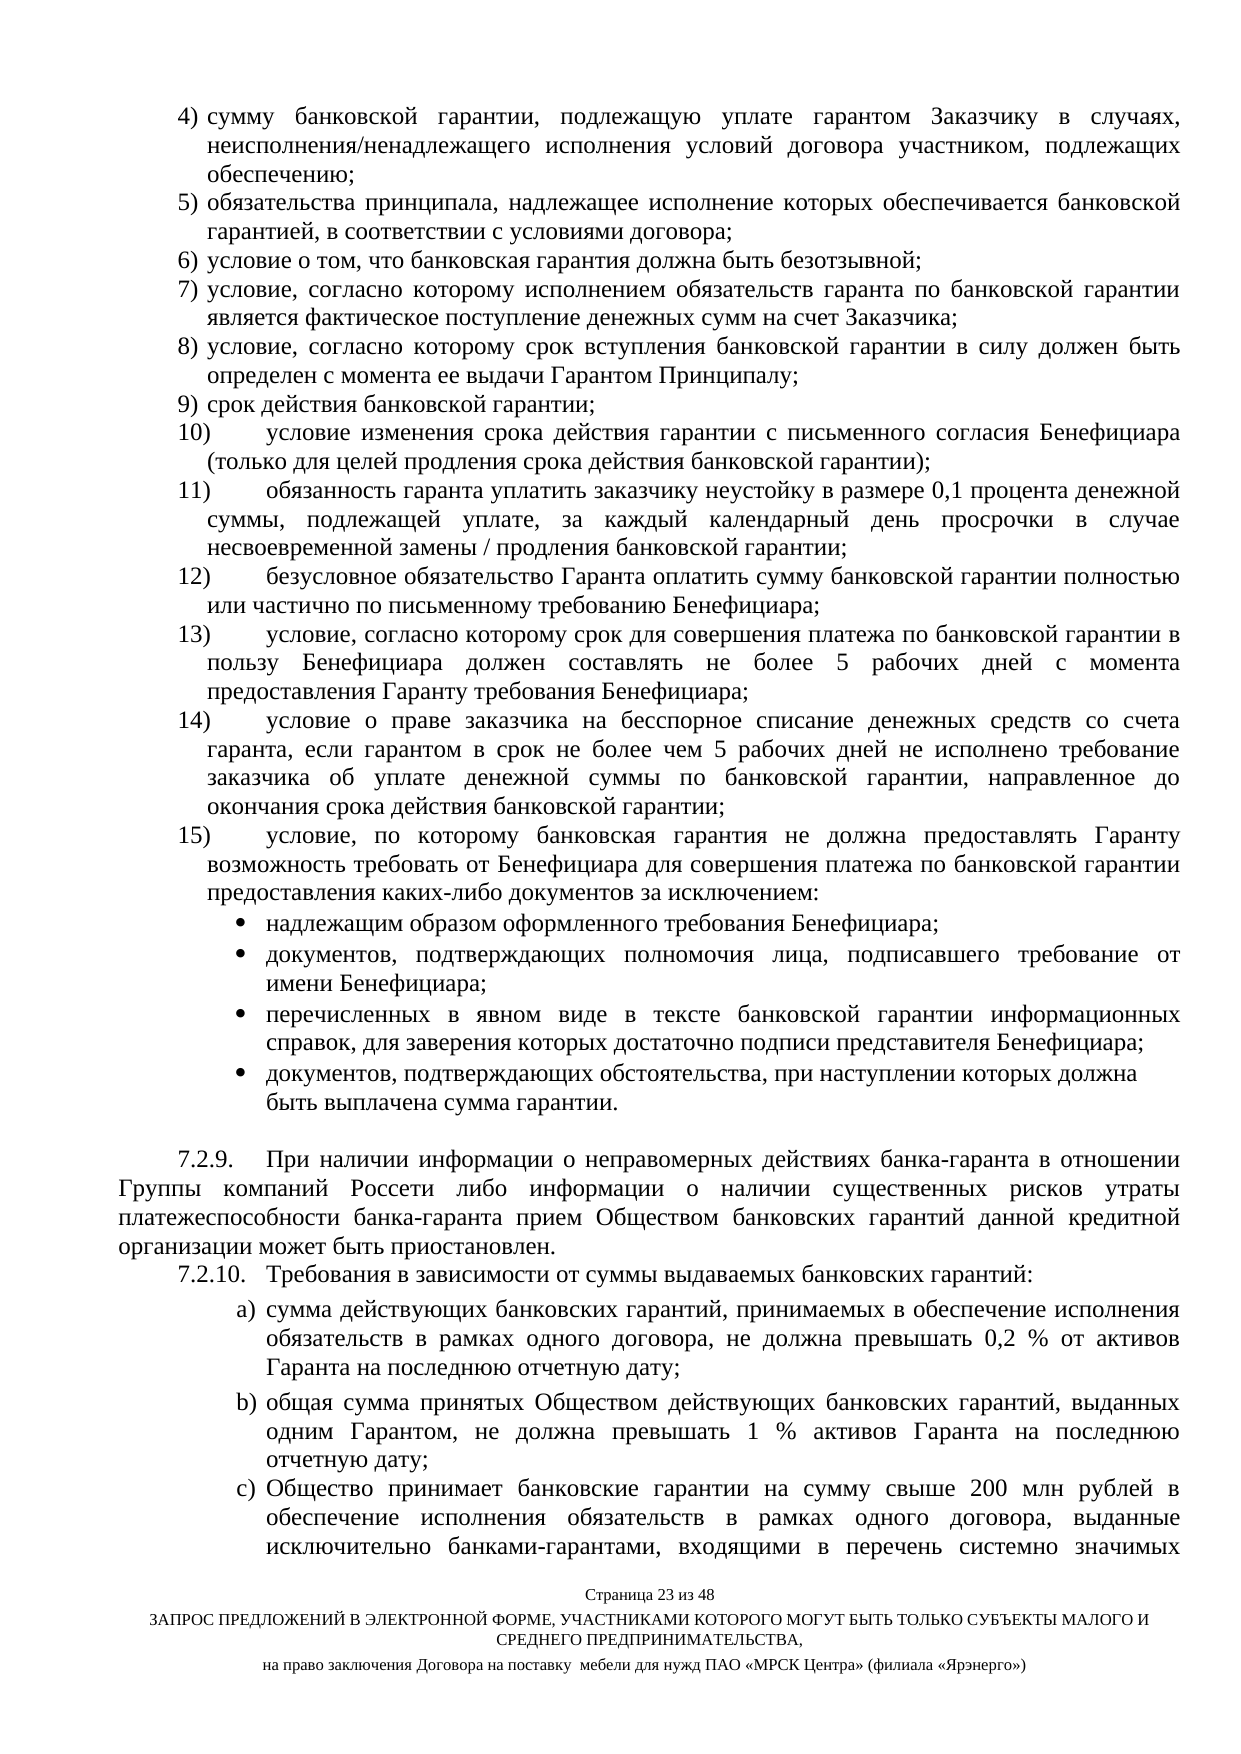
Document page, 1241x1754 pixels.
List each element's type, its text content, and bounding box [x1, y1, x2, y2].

list Требования в зависимости от суммы выдаваемых банковских гарантий: [118, 1259, 1181, 1288]
list общая сумма принятых Обществом действующих банковских гарантий, выданных одним Гарантом, не должна превышать 1 % активов Гаранта на последнюю отчетную дату; [236, 1387, 1181, 1473]
list При наличии информации о неправомерных действиях банка-гаранта в отношении Группы компаний Россети либо информации о наличии существенных рисков утраты платежеспособности банка-гаранта прием Обществом банковских гарантий данной кредитной организации может быть приостановлен. [118, 1144, 1181, 1259]
list условие, согласно которому исполнением обязательств гаранта по банковской гарантии является фактическое поступление денежных сумм на счет Заказчика; [177, 274, 1181, 331]
list условие, по которому банковская гарантия не должна предоставлять Гаранту возможность требовать от Бенефициара для совершения платежа по банковской гарантии предоставления каких-либо документов за исключением: [177, 820, 1181, 906]
list документов, подтверждающих обстоятельства, при наступлении которых должна быть выплачена сумма гарантии. [236, 1058, 1181, 1116]
list условие о том, что банковская гарантия должна быть безотзывной; [177, 245, 1181, 274]
list сумму банковской гарантии, подлежащую уплате гарантом Заказчику в случаях, неисполнения/ненадлежащего исполнения условий договора участником, подлежащих обеспечению; [177, 101, 1181, 187]
list условие, согласно которому срок вступления банковской гарантии в силу должен быть определен с момента ее выдачи Гарантом Принципалу; [177, 331, 1181, 389]
list обязательства принципала, надлежащее исполнение которых обеспечивается банковской гарантией, в соответствии с условиями договора; [177, 187, 1181, 245]
list документов, подтверждающих полномочия лица, подписавшего требование от имени Бенефициара; [236, 939, 1181, 997]
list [236, 1473, 1181, 1559]
list надлежащим образом оформленного требования Бенефициара; [236, 908, 1181, 937]
list безусловное обязательство Гаранта оплатить сумму банковской гарантии полностью или частично по письменному требованию Бенефициара; [177, 561, 1181, 619]
list условие о праве заказчика на бесспорное списание денежных средств со счета гаранта, если гарантом в срок не более чем 5 рабочих дней не исполнено требование заказчика об уплате денежной суммы по банковской гарантии, направленное до окончания срока действия банковской гарантии; [177, 705, 1181, 820]
list сумма действующих банковских гарантий, принимаемых в обеспечение исполнения обязательств в рамках одного договора, не должна превышать 0,2 % от активов Гаранта на последнюю отчетную дату; [236, 1294, 1181, 1381]
list условие, согласно которому срок для совершения платежа по банковской гарантии в пользу Бенефициара должен составлять не более 5 рабочих дней с момента предоставления Гаранту требования Бенефициара; [177, 619, 1181, 705]
list перечисленных в явном виде в тексте банковской гарантии информационных справок, для заверения которых достаточно подписи представителя Бенефициара; [236, 999, 1181, 1056]
list условие изменения срока действия гарантии с письменного согласия Бенефициара (только для целей продления срока действия банковской гарантии); [177, 417, 1181, 475]
list обязанность гаранта уплатить заказчику неустойку в размере 0,1 процента денежной суммы, подлежащей уплате, за каждый календарный день просрочки в случае несвоевременной замены / продления банковской гарантии; [177, 475, 1181, 561]
list срок действия банковской гарантии; [177, 389, 1181, 417]
